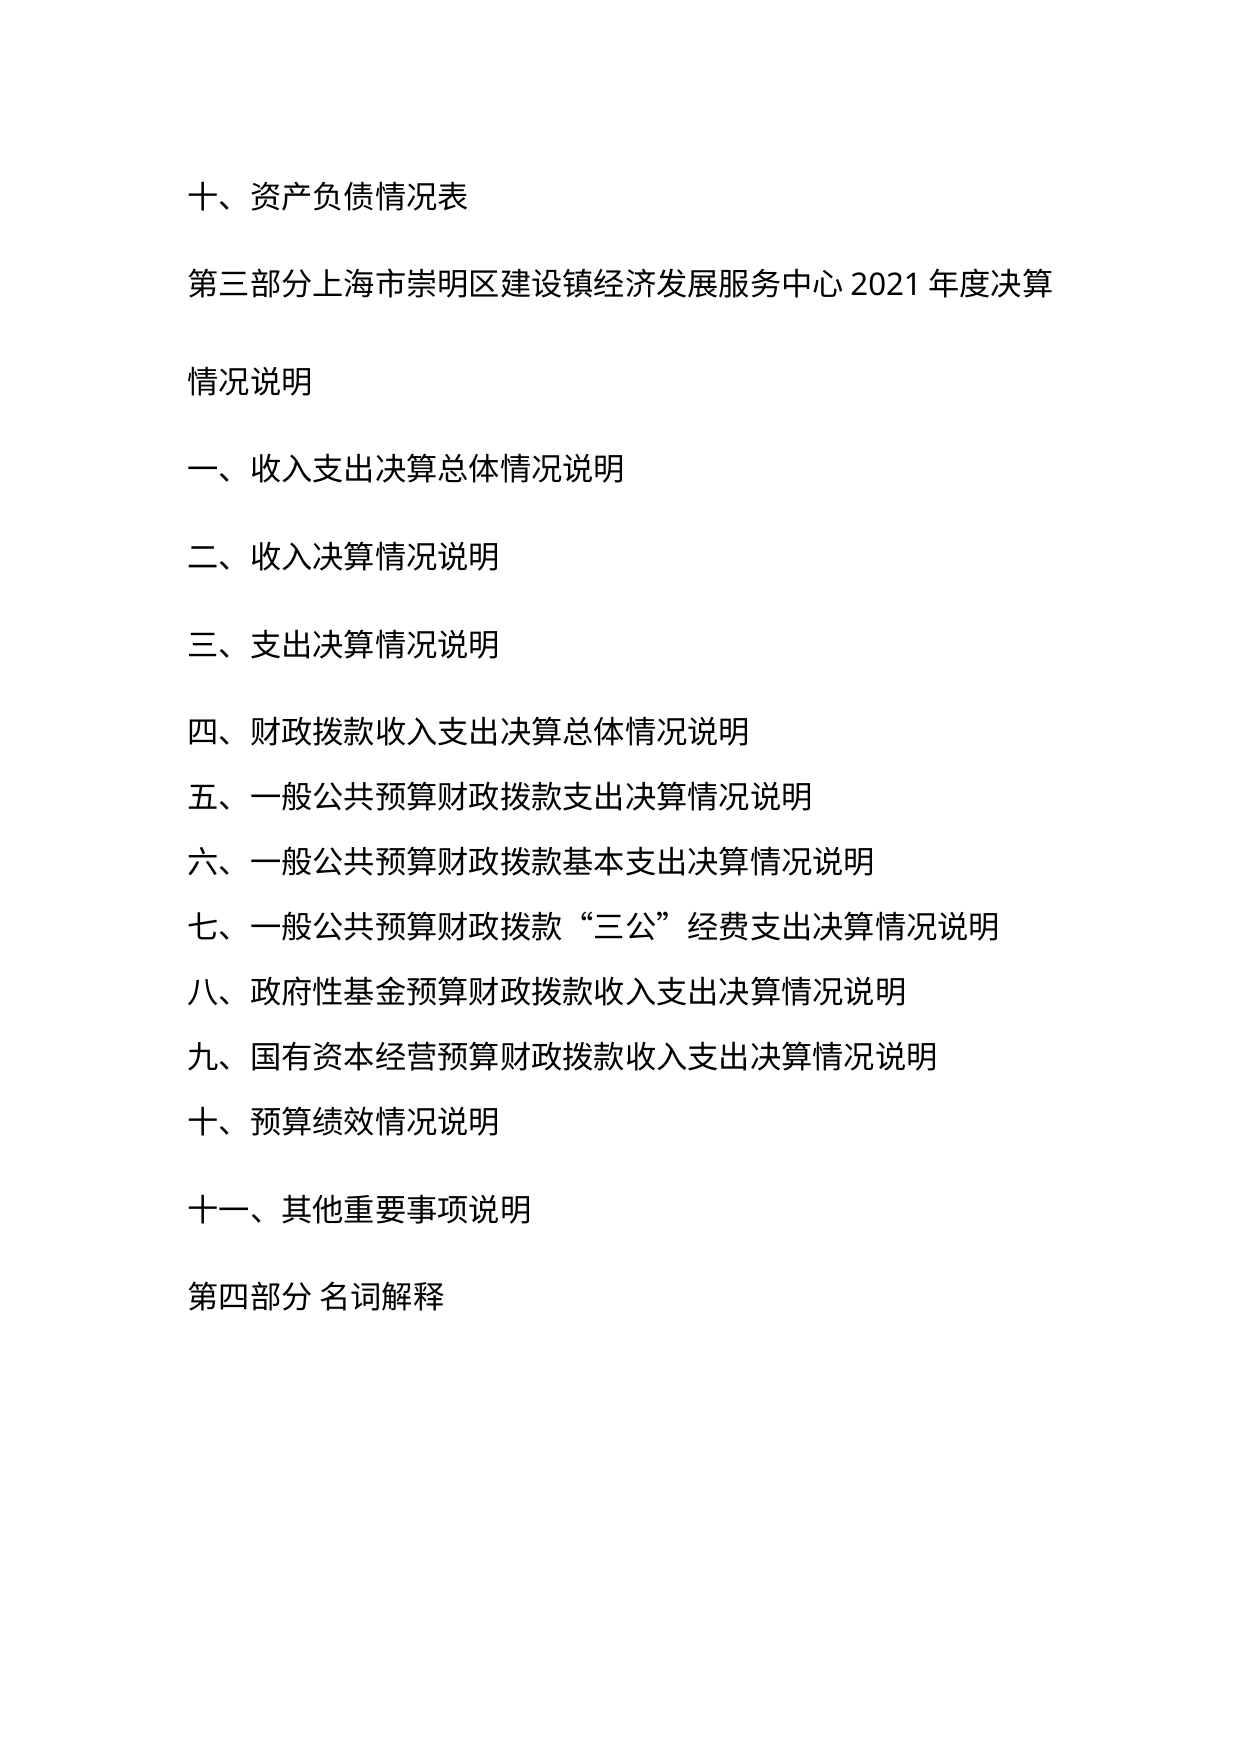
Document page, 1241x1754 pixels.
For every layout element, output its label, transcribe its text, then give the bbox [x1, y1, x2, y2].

text 六、一般公共预算财政拨款基本支出决算情况说明 [187, 827, 1053, 892]
text 十、资产负债情况表 [187, 162, 1053, 227]
text 第四部分 名词解释 [187, 1263, 1053, 1328]
text 第三部分上海市崇明区建设镇经济发展服务中心2021年度决算情况说明 [187, 249, 1053, 412]
text 五、一般公共预算财政拨款支出决算情况说明 [187, 762, 1053, 827]
text 二、收入决算情况说明 [187, 522, 1053, 587]
text 七、一般公共预算财政拨款“三公”经费支出决算情况说明 [187, 892, 1053, 957]
text 四、财政拨款收入支出决算总体情况说明 [187, 697, 1053, 762]
text 十一、其他重要事项说明 [187, 1175, 1053, 1240]
text 三、支出决算情况说明 [187, 610, 1053, 675]
text 八、政府性基金预算财政拨款收入支出决算情况说明 [187, 957, 1053, 1022]
text 九、国有资本经营预算财政拨款收入支出决算情况说明 [187, 1022, 1053, 1087]
text 一、收入支出决算总体情况说明 [187, 435, 1053, 500]
text 十、预算绩效情况说明 [187, 1087, 1053, 1152]
